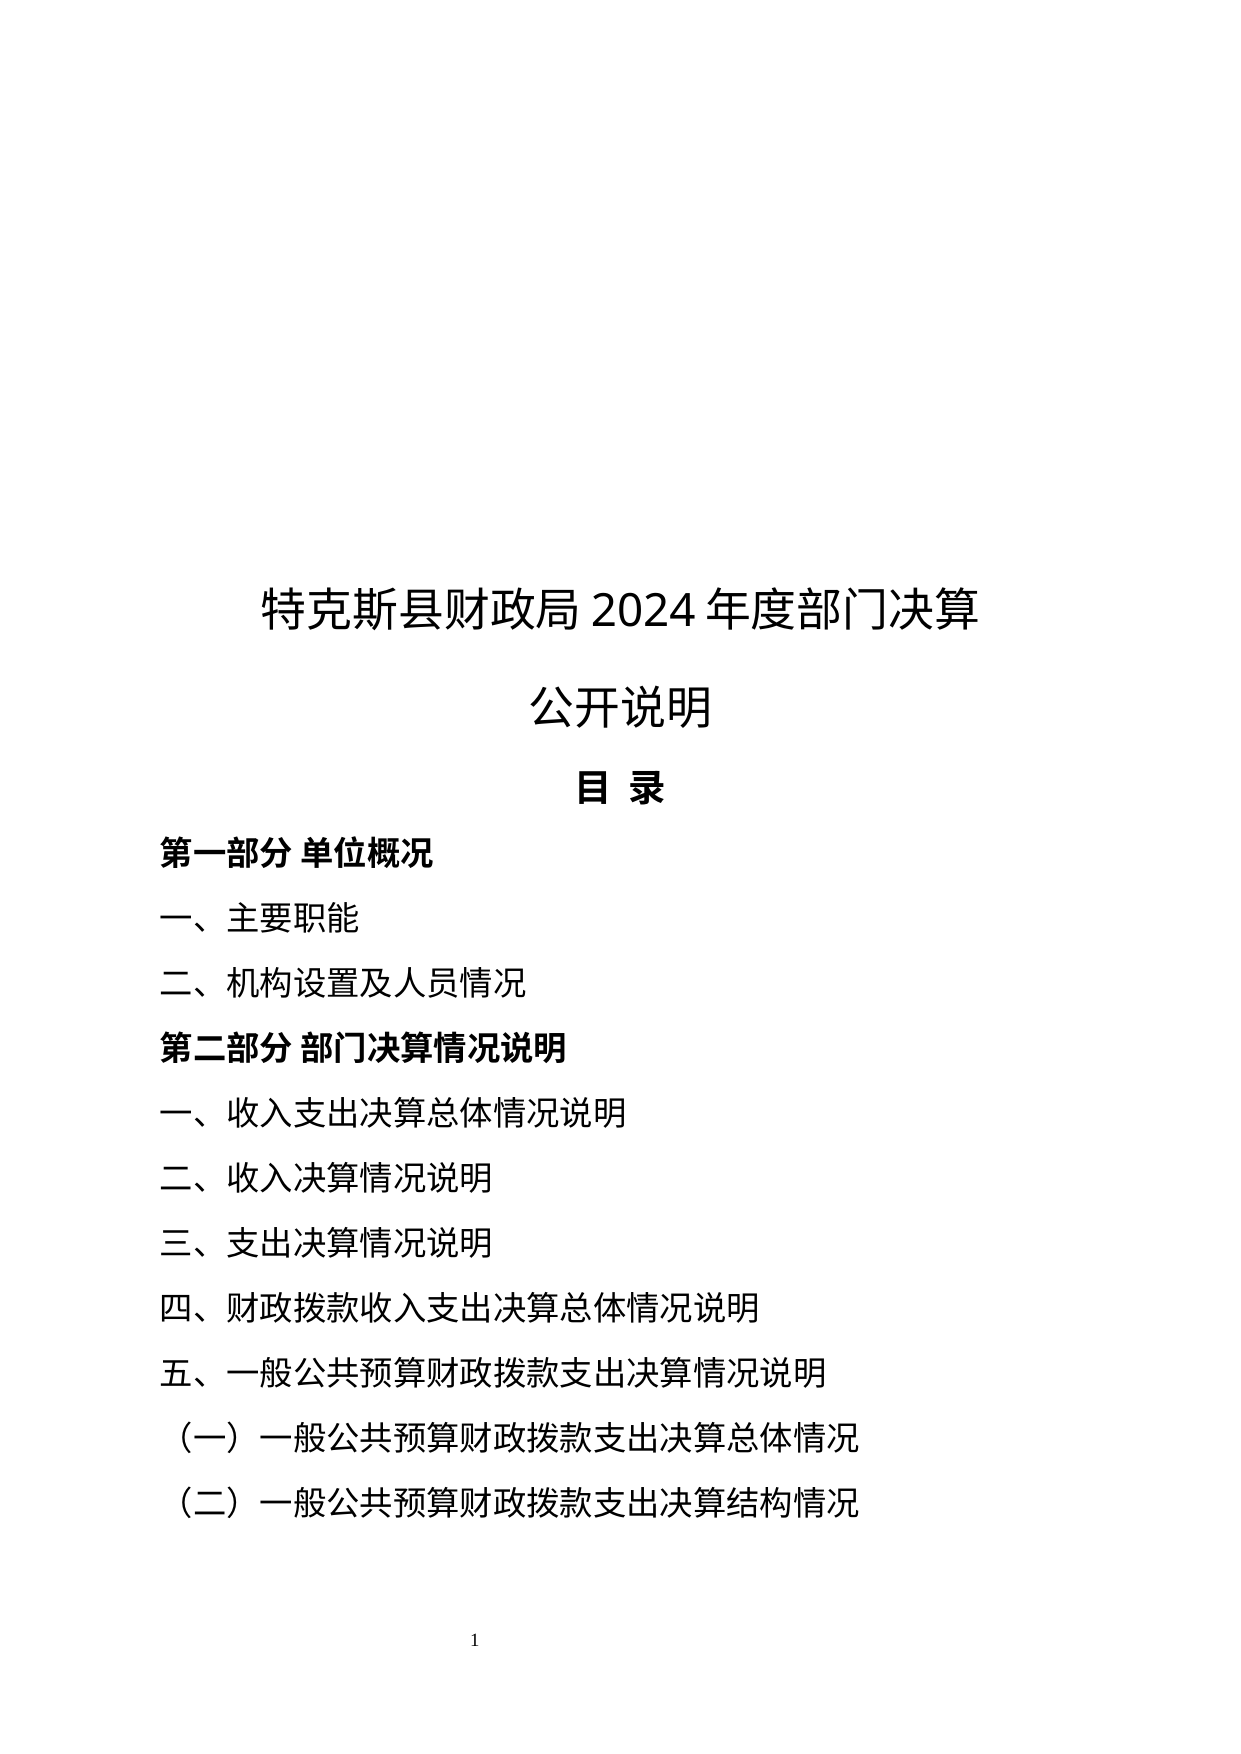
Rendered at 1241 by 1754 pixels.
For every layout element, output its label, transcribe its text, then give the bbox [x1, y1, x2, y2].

text （二）一般公共预算财政拨款支出决算结构情况 [159, 1468, 1081, 1533]
text 三、支出决算情况说明 [159, 1208, 1081, 1273]
text 二、机构设置及人员情况 [159, 948, 1081, 1013]
text 四、财政拨款收入支出决算总体情况说明 [159, 1273, 1081, 1338]
text 公开说明 [159, 655, 1081, 753]
text 五、一般公共预算财政拨款支出决算情况说明 [159, 1338, 1081, 1403]
text （一）一般公共预算财政拨款支出决算总体情况 [159, 1403, 1081, 1468]
text 第一部分 单位概况 [159, 818, 1081, 883]
text 特克斯县财政局2024年度部门决算 [159, 558, 1081, 655]
text 一、主要职能 [159, 883, 1081, 948]
text 二、收入决算情况说明 [159, 1143, 1081, 1208]
text 一、收入支出决算总体情况说明 [159, 1078, 1081, 1143]
text 第二部分 部门决算情况说明 [159, 1013, 1081, 1078]
text 目 录 [159, 753, 1081, 818]
